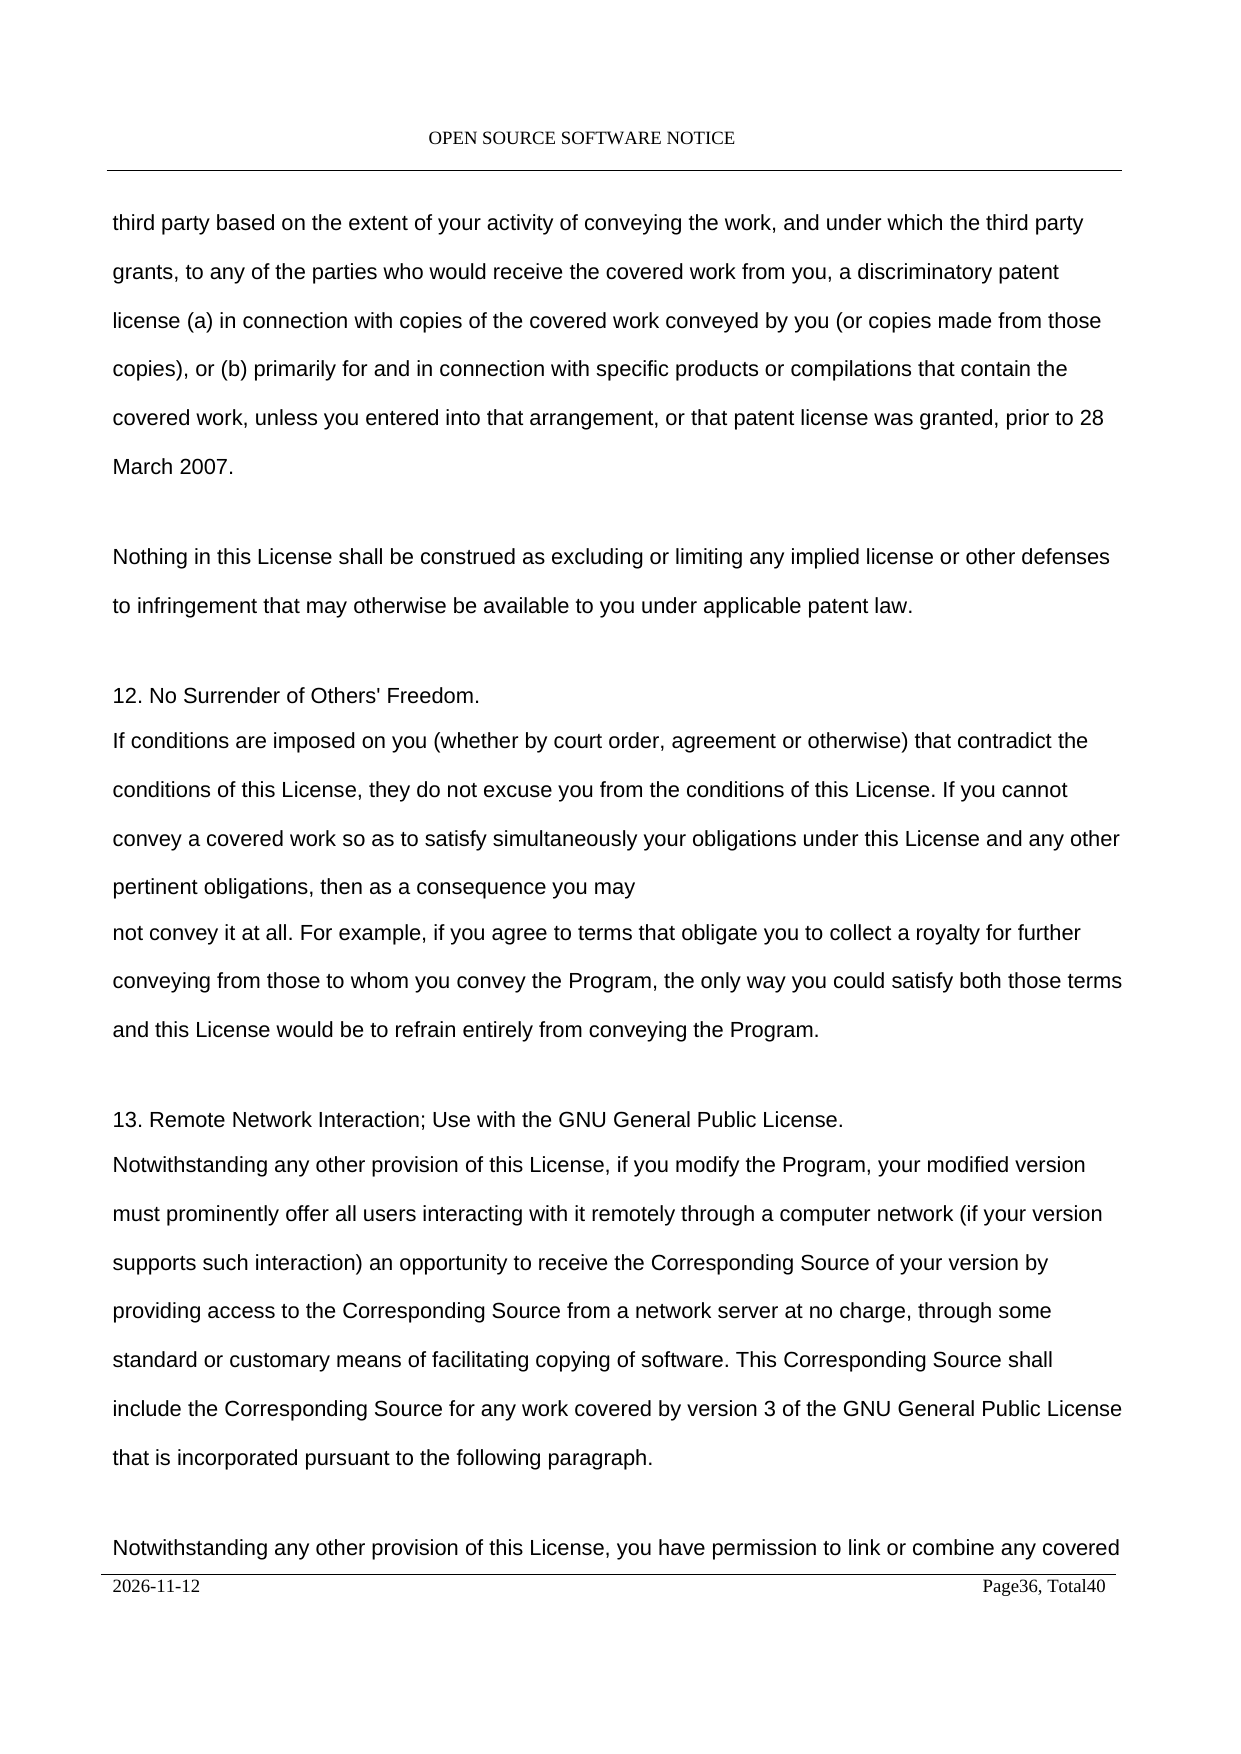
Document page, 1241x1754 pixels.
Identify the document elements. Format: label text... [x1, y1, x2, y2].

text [112, 206, 1128, 483]
text not convey it at all. For example, if you agree to terms that obligate you to collect a royalty for further conveying from those to whom you convey the Program, the only way you could satisfy both those terms and this License would be to refrain entirely from conveying the Program. [112, 916, 1128, 1046]
text Notwithstanding any other provision of this License, if you modify the Program, your modified version must prominently offer all users interacting with it remotely through a computer network (if your version supports such interaction) an opportunity to receive the Corresponding Source of your version by providing access to the Corresponding Source from a network server at no charge, through some standard or customary means of facilitating copying of software. This Corresponding Source shall include the Corresponding Source for any work covered by version 3 of the GNU General Public License that is incorporated pursuant to the following paragraph. [112, 1148, 1128, 1473]
text 12. No Surrender of Others' Freedom. [112, 679, 1128, 712]
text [112, 1531, 1128, 1564]
text If conditions are imposed on you (whether by court order, agreement or otherwise) that contradict the conditions of this License, they do not excuse you from the conditions of this License. If you cannot convey a covered work so as to satisfy simultaneously your obligations under this License and any other pertinent obligations, then as a consequence you may [112, 724, 1128, 903]
text 13. Remote Network Interaction; Use with the GNU General Public License. [112, 1103, 1128, 1136]
text Nothing in this License shall be construed as excluding or limiting any implied license or other defenses to infringement that may otherwise be available to you under applicable patent law. [112, 540, 1128, 622]
